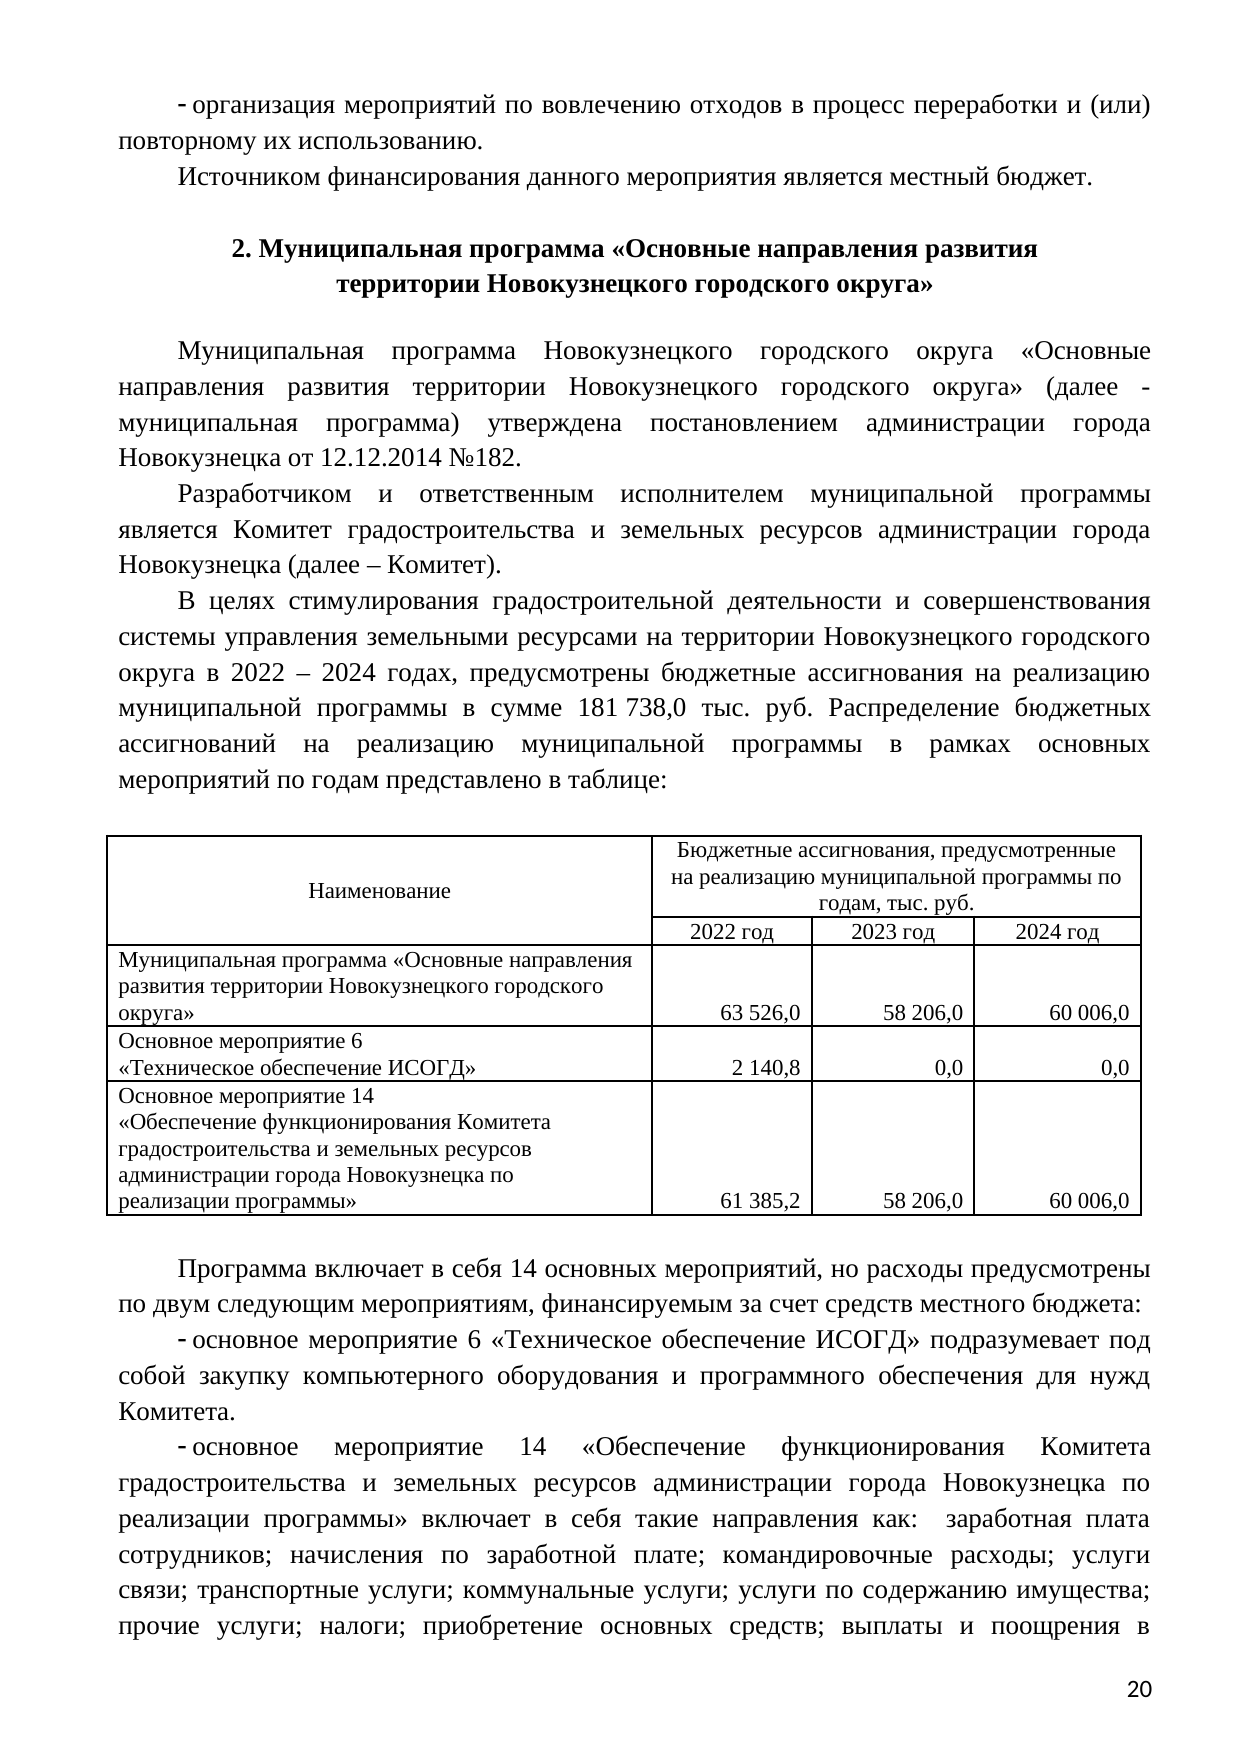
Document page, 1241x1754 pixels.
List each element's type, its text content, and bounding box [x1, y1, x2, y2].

table_cell Муниципальная программа «Основные направления развития территории Новокузнецкого городского округа» [108, 946, 651, 1025]
table_header Бюджетные ассигнования, предусмотренные на реализацию муниципальной программы по годам, тыс. руб. [653, 837, 1140, 916]
text В целях стимулирования градостроительной деятельности и совершенствования системы управления земельными ресурсами на территории Новокузнецкого городского округа в 2022 – 2024 годах, предусмотрены бюджетные ассигнования на реализацию муниципальной программы в сумме 181 738,0 тыс. руб. Распределение бюджетных ассигнований на реализацию муниципальной программы в рамках основных мероприятий по годам представлено в таблице: [118, 584, 1152, 794]
list основное мероприятие 6 «Техническое обеспечение ИСОГД» подразумевает под собой закупку компьютерного оборудования и программного обеспечения для нужд Комитета. [118, 1323, 1152, 1426]
table_header Наименование [108, 837, 651, 944]
text территории Новокузнецкого городского округа» [118, 267, 1152, 298]
table_cell 60 006,0 [975, 1082, 1140, 1214]
text Разработчиком и ответственным исполнителем муниципальной программы является Комитет градостроительства и земельных ресурсов администрации города Новокузнецка (далее – Комитет). [118, 477, 1152, 580]
text Муниципальная программа Новокузнецкого городского округа «Основные направления развития территории Новокузнецкого городского округа» (далее - муниципальная программа) утверждена постановлением администрации города Новокузнецка от 12.12.2014 №182. [118, 334, 1152, 473]
table_cell Основное мероприятие 6 «Техническое обеспечение ИСОГД» [108, 1027, 651, 1080]
list организация мероприятий по вовлечению отходов в процесс переработки и (или) повторному их использованию. [118, 89, 1152, 156]
table_cell 2024 год [975, 918, 1140, 944]
table_cell 58 206,0 [813, 1082, 973, 1214]
table_cell 2 140,8 [653, 1027, 811, 1080]
table_cell 61 385,2 [653, 1082, 811, 1214]
table_cell 0,0 [813, 1027, 973, 1080]
table_cell 63 526,0 [653, 946, 811, 1025]
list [118, 1430, 1152, 1640]
table_cell 2023 год [813, 918, 973, 944]
table_cell 2022 год [653, 918, 811, 944]
table_cell 58 206,0 [813, 946, 973, 1025]
table_cell 60 006,0 [975, 946, 1140, 1025]
table_cell Основное мероприятие 14 «Обеспечение функционирования Комитета градостроительства и земельных ресурсов администрации города Новокузнецка по реализации программы» [108, 1082, 651, 1214]
text Программа включает в себя 14 основных мероприятий, но расходы предусмотрены по двум следующим мероприятиям, финансируемым за счет средств местного бюджета: [118, 1252, 1152, 1318]
text 2. Муниципальная программа «Основные направления развития [118, 232, 1152, 263]
text Источником финансирования данного мероприятия является местный бюджет. [118, 160, 1152, 191]
table_cell 0,0 [975, 1027, 1140, 1080]
